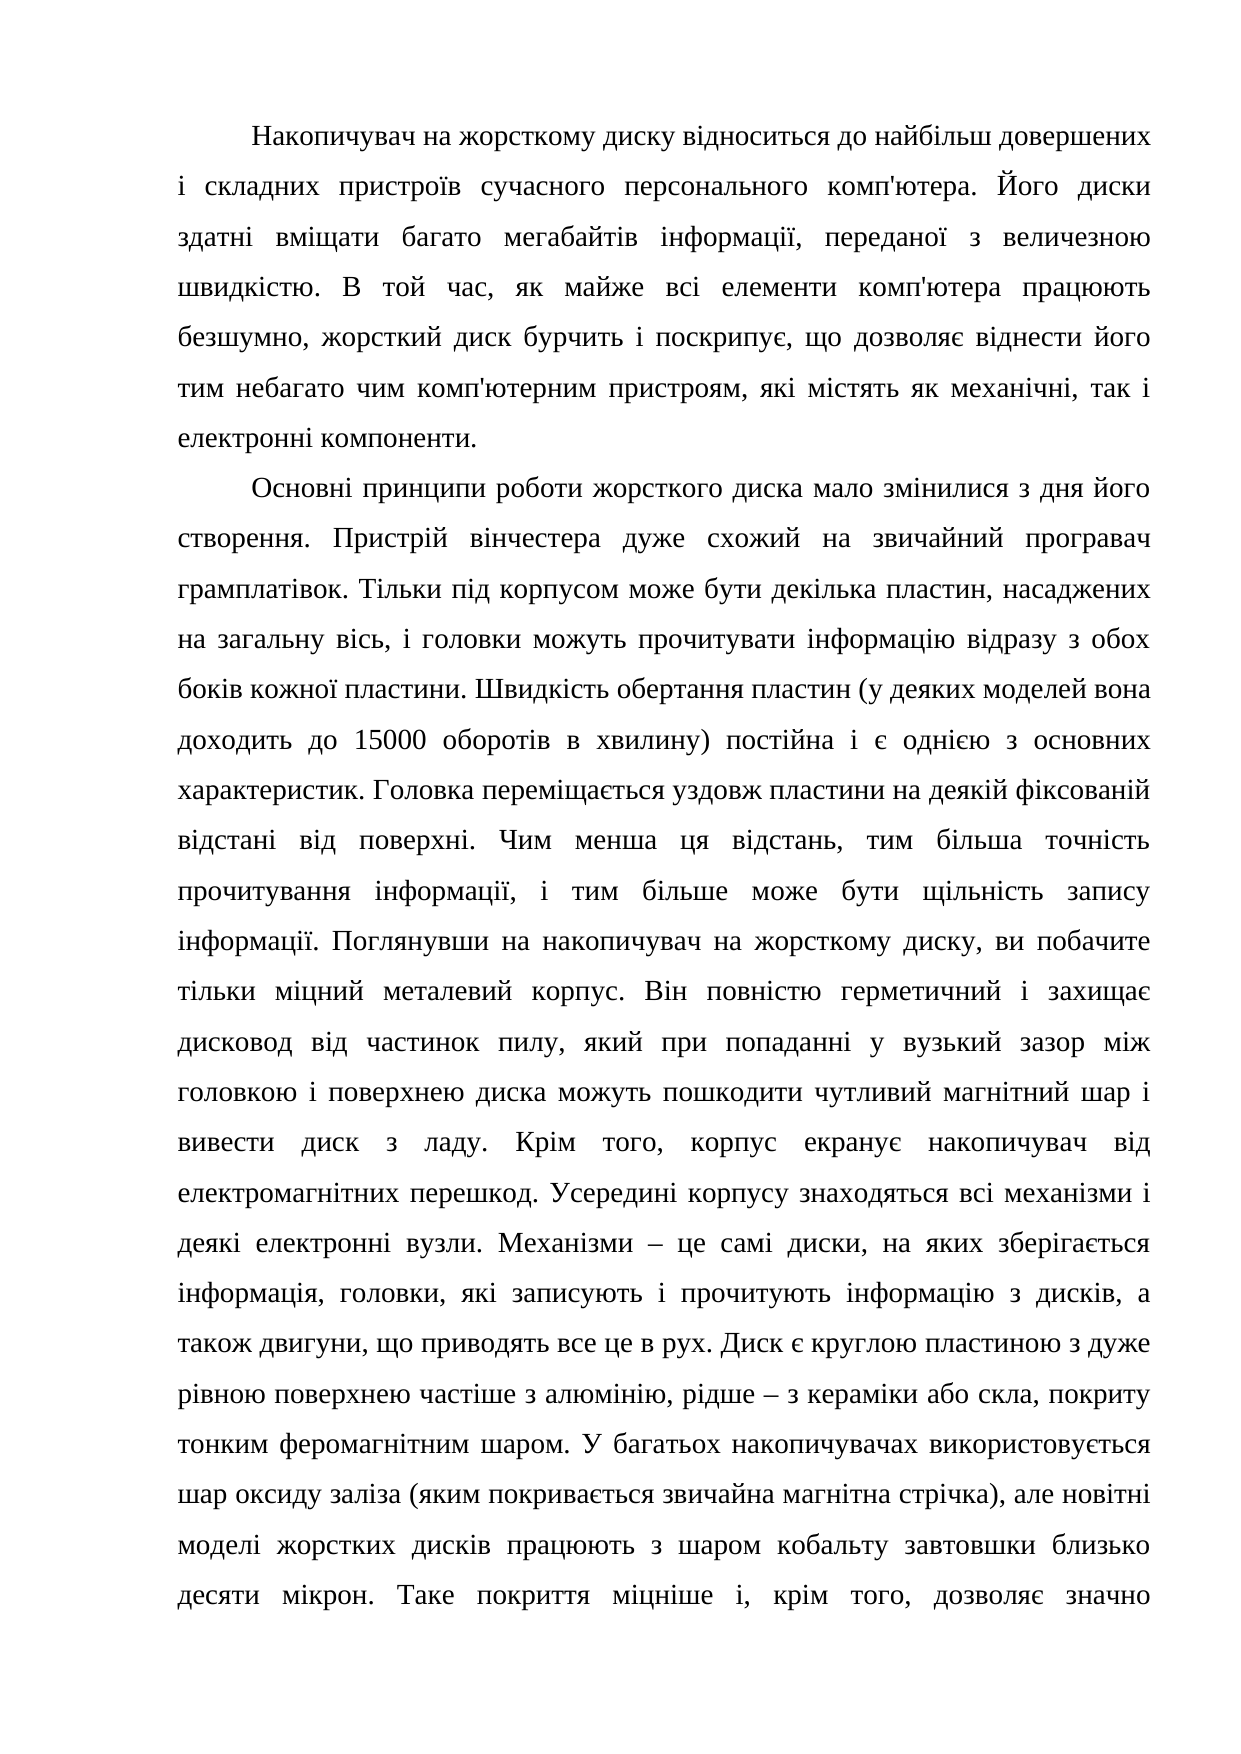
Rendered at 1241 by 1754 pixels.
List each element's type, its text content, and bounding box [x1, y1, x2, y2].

text Накопичувач на жорсткому диску відноситься до найбільш довершених і складних пристроїв сучасного персонального комп'ютера. Його диски здатні вміщати багато мегабайтів інформації, переданої з величезною швидкістю. В той час, як майже всі елементи комп'ютера працюють безшумно, жорсткий диск бурчить і поскрипує, що дозволяє віднести його тим небагато чим комп'ютерним пристроям, які містять як механічні, так і електронні компоненти. [177, 118, 1152, 453]
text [177, 470, 1152, 1611]
